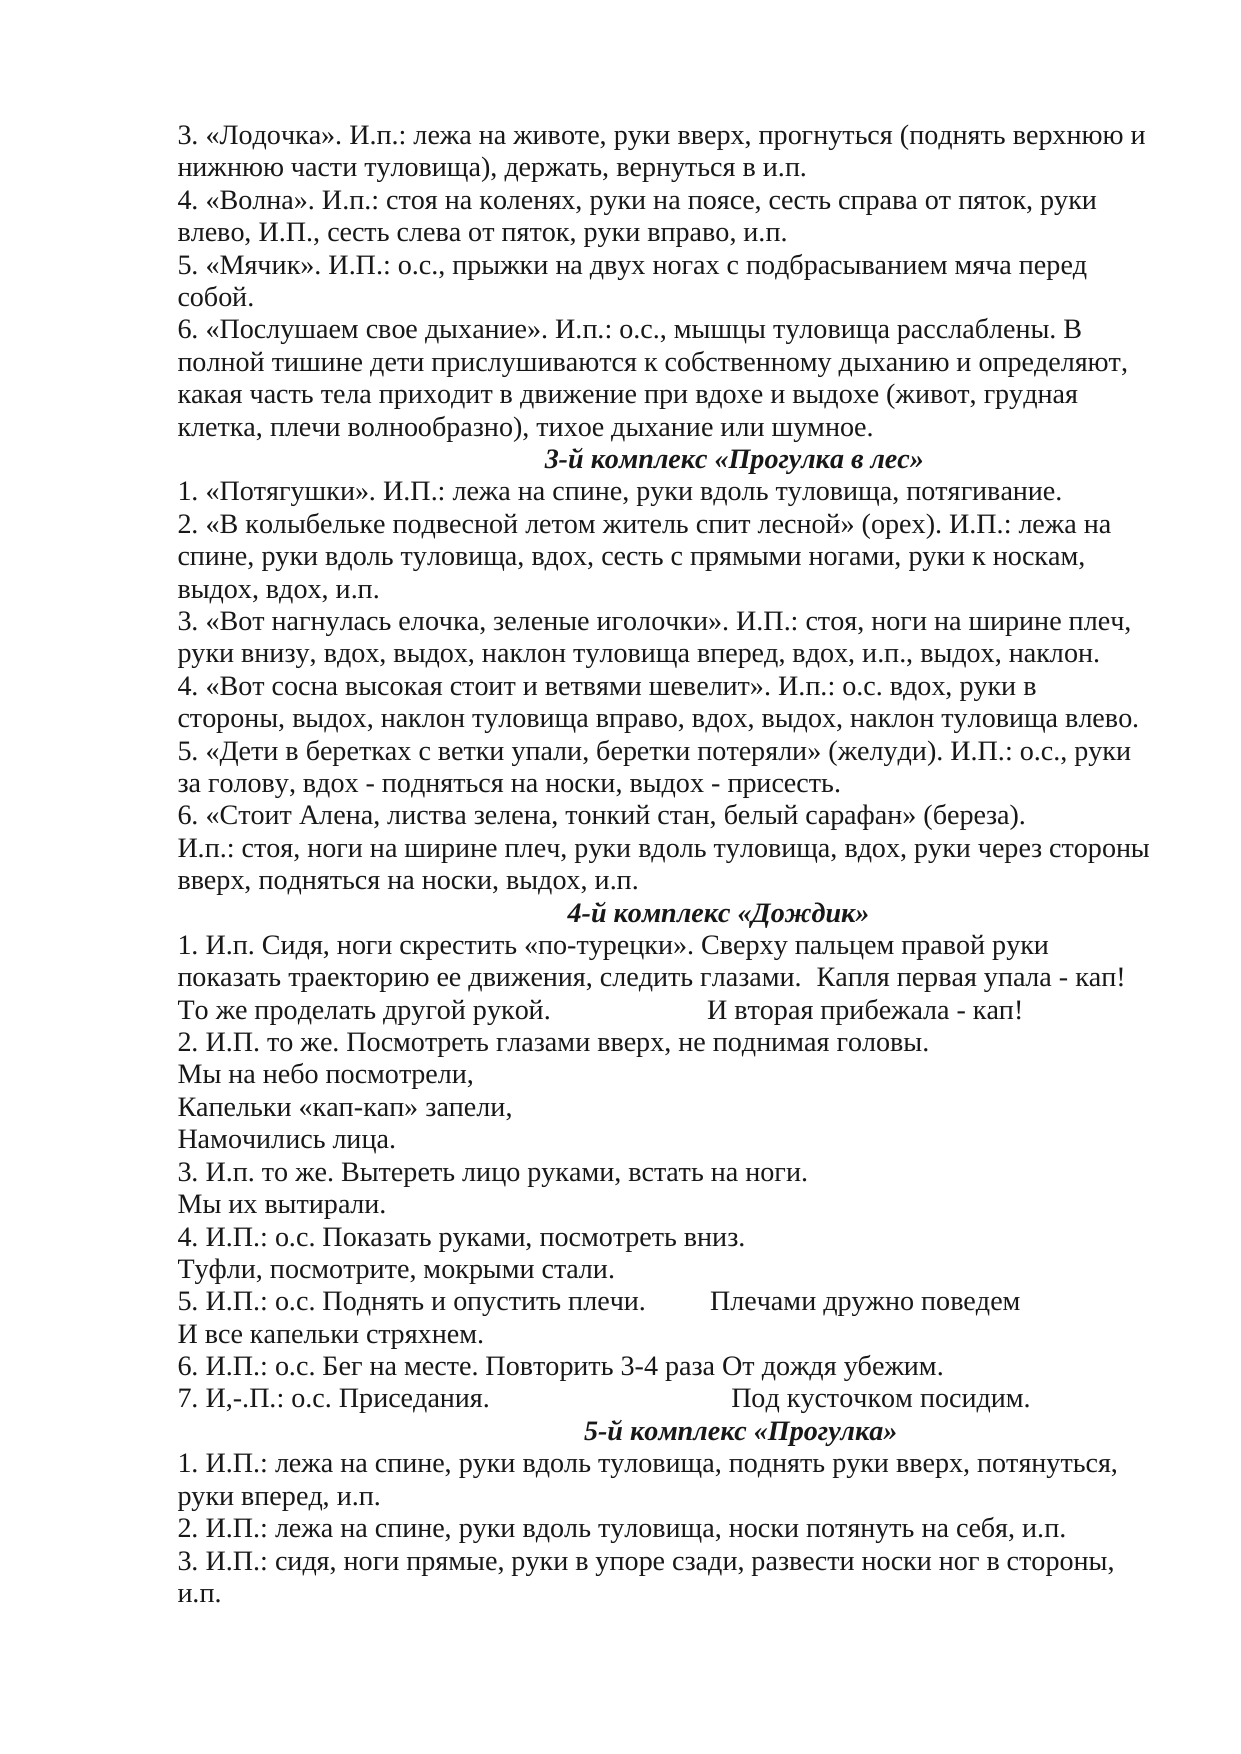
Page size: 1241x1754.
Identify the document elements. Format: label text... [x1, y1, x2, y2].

text 3. «Лодочка». И.п.: лежа на животе, руки вверх, прогнуться (поднять верхнюю и нижнюю части туловища), держать, вернуться в и.п. [177, 118, 1152, 183]
text 1. «Потягушки». И.П.: лежа на спине, руки вдоль туловища, потягивание. [177, 474, 1152, 507]
text 5. И.П.: о.с. Поднять и опустить плечи. Плечами дружно поведем [177, 1284, 1152, 1317]
text То же проделать другой рукой. И вторая прибежала - кап! [177, 993, 1152, 1025]
text 3-й комплекс «Прогулка в лес» [177, 442, 1152, 474]
text 4. И.П.: о.с. Показать руками, посмотреть вниз. [177, 1219, 1152, 1252]
text 3. И.п. то же. Вытереть лицо руками, встать на ноги. [177, 1155, 1152, 1187]
text 7. И,-.П.: о.с. Приседания. Под кусточком посидим. [177, 1382, 1152, 1414]
text Намочились лица. [177, 1122, 1152, 1155]
text И.п.: стоя, ноги на ширине плеч, руки вдоль туловища, вдох, руки через стороны вверх, подняться на носки, выдох, и.п. [177, 831, 1152, 896]
text И все капельки стряхнем. [177, 1317, 1152, 1349]
text Мы их вытирали. [177, 1187, 1152, 1219]
text 6. «Послушаем свое дыхание». И.п.: о.с., мышцы туловища расслаблены. В полной тишине дети прислушиваются к собственному дыханию и определяют, какая часть тела приходит в движение при вдохе и выдохе (живот, грудная клетка, плечи волнообразно), тихое дыхание или шумное. [177, 312, 1152, 442]
text 2. И.П.: лежа на спине, руки вдоль туловища, носки потянуть на себя, и.п. [177, 1511, 1152, 1543]
text 3. «Вот нагнулась елочка, зеленые иголочки». И.П.: стоя, ноги на ширине плеч, руки внизу, вдох, выдох, наклон туловища вперед, вдох, и.п., выдох, наклон. [177, 604, 1152, 669]
text 3. И.П.: сидя, ноги прямые, руки в упоре сзади, развести носки ног в стороны, и.п. [177, 1543, 1152, 1608]
text 4. «Волна». И.п.: стоя на коленях, руки на поясе, сесть справа от пяток, руки влево, И.П., сесть слева от пяток, руки вправо, и.п. [177, 183, 1152, 248]
text Мы на небо посмотрели, [177, 1058, 1152, 1090]
text Капельки «кап-кап» запели, [177, 1090, 1152, 1122]
text 4. «Вот сосна высокая стоит и ветвями шевелит». И.п.: о.с. вдох, руки в стороны, выдох, наклон туловища вправо, вдох, выдох, наклон туловища влево. [177, 669, 1152, 734]
text 2. И.П. то же. Посмотреть глазами вверх, не поднимая головы. [177, 1025, 1152, 1058]
text Туфли, посмотрите, мокрыми стали. [177, 1252, 1152, 1284]
text 1. И.п. Сидя, ноги скрестить «по-турецки». Сверху пальцем правой руки показать траекторию ее движения, следить глазами. Капля первая упала - кап! [177, 928, 1152, 993]
text 1. И.П.: лежа на спине, руки вдоль туловища, поднять руки вверх, потянуться, руки вперед, и.п. [177, 1446, 1152, 1511]
text 2. «В колыбельке подвесной летом житель спит лесной» (орех). И.П.: лежа на спине, руки вдоль туловища, вдох, сесть с прямыми ногами, руки к носкам, выдох, вдох, и.п. [177, 507, 1152, 604]
text 6. «Стоит Алена, листва зелена, тонкий стан, белый сарафан» (береза). [177, 798, 1152, 831]
text 4-й комплекс «Дождик» [177, 896, 1152, 928]
text 6. И.П.: о.с. Бег на месте. Повторить 3-4 раза От дождя убежим. [177, 1349, 1152, 1382]
text 5-й комплекс «Прогулка» [177, 1414, 1152, 1446]
text 5. «Дети в беретках с ветки упали, беретки потеряли» (желуди). И.П.: о.с., руки за голову, вдох - подняться на носки, выдох - присесть. [177, 734, 1152, 798]
text 5. «Мячик». И.П.: о.с., прыжки на двух ногах с подбрасыванием мяча перед собой. [177, 248, 1152, 312]
